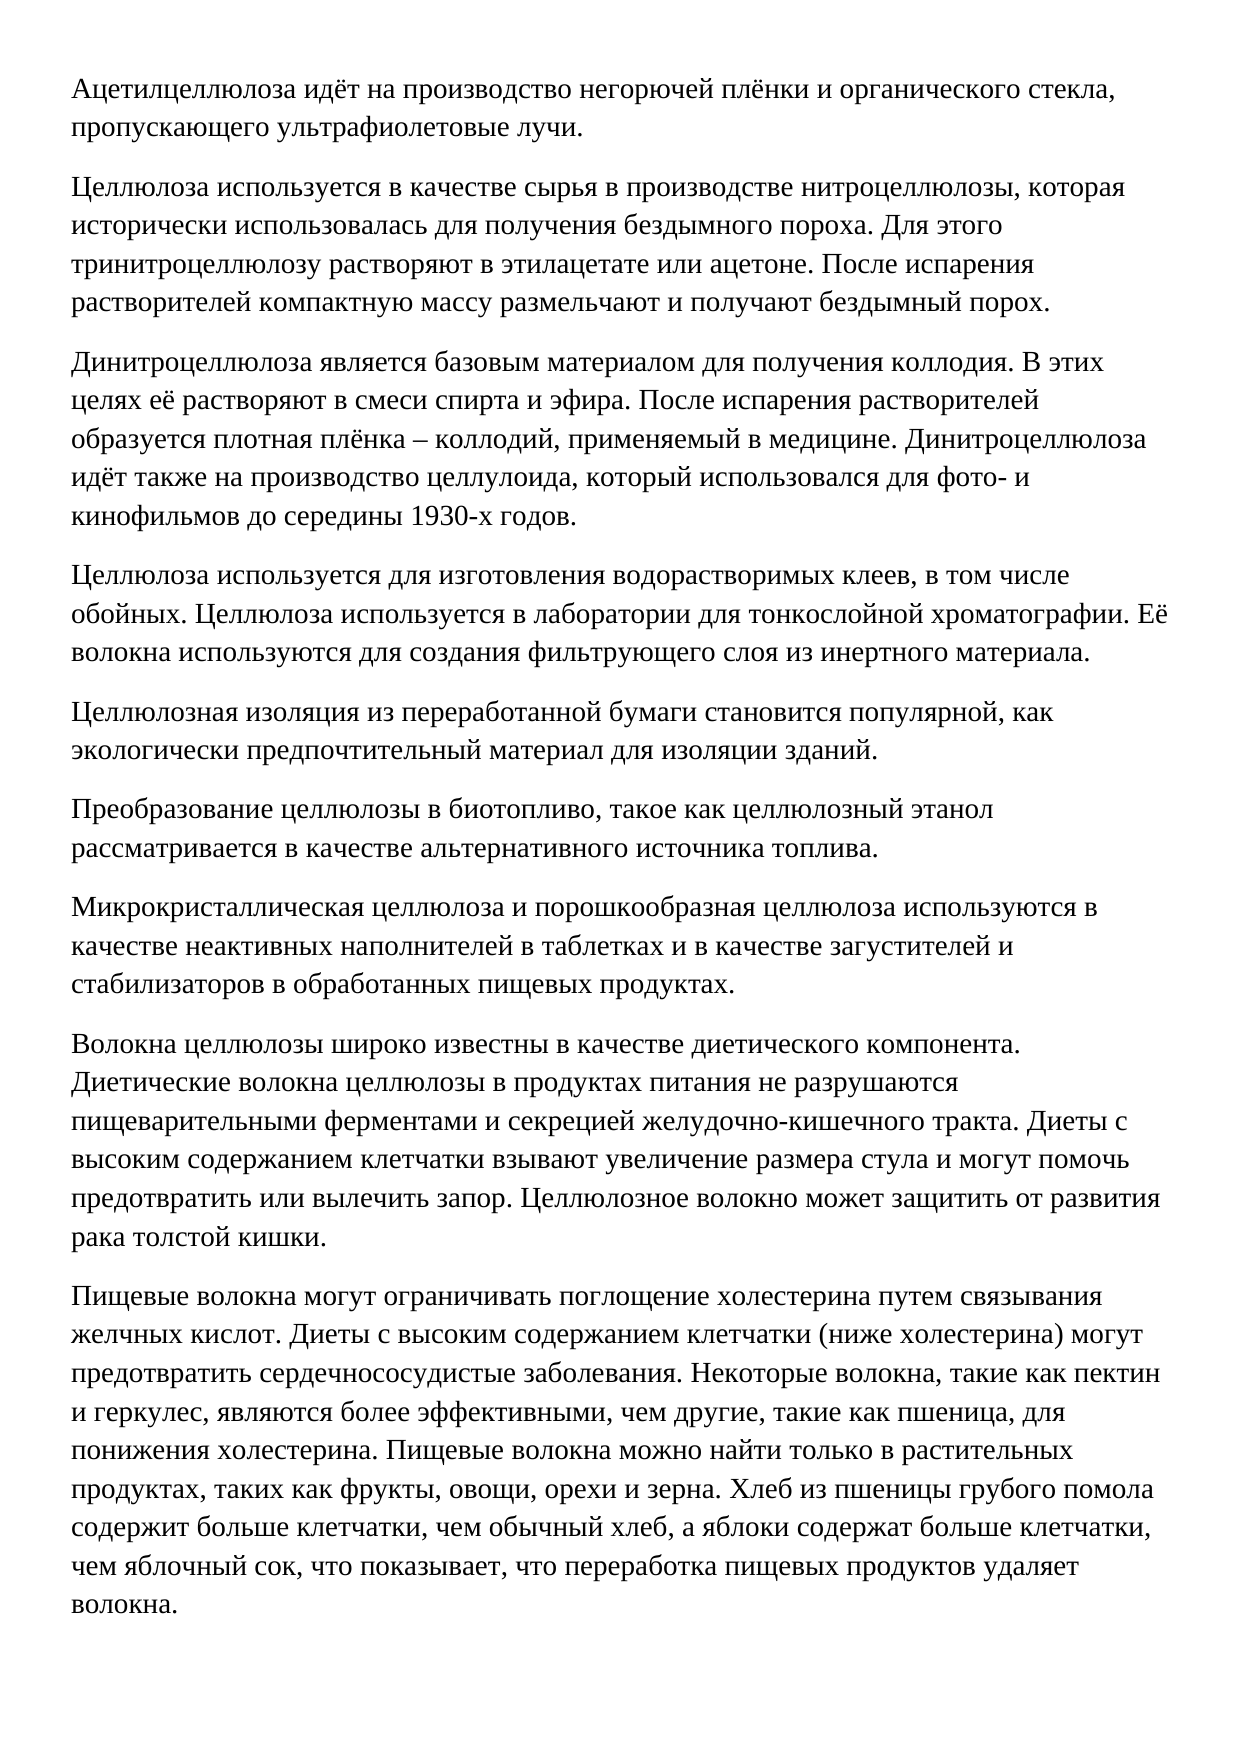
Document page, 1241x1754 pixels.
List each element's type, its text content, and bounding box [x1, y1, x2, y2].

text Пищевые волокна могут ограничивать поглощение холестерина путем связывания желчных кислот. Диеты с высоким содержанием клетчатки (ниже холестерина) могут предотвратить сердечнососудистые заболевания. Некоторые волокна, такие как пектин и геркулес, являются более эффективными, чем другие, такие как пшеница, для понижения холестерина. Пищевые волокна можно найти только в растительных продуктах, таких как фрукты, овощи, орехи и зерна. Хлеб из пшеницы грубого помола содержит больше клетчатки, чем обычный хлеб, а яблоки содержат больше клетчатки, чем яблочный сок, что показывает, что переработка пищевых продуктов удаляет волокна. [71, 1278, 1169, 1620]
text Динитроцеллюлоза является базовым материалом для получения коллодия. В этих целях её растворяют в смеси спирта и эфира. После испарения растворителей образуется плотная плёнка – коллодий, применяемый в медицине. Динитроцеллюлоза идёт также на производство целлулоида, который использовался для фото- и кинофильмов до середины 1930-х годов. [71, 344, 1169, 531]
text Целлюлоза используется для изготовления водорастворимых клеев, в том числе обойных. Целлюлоза используется в лаборатории для тонкослойной хроматографии. Её волокна используются для создания фильтрующего слоя из инертного материала. [71, 557, 1169, 668]
text Ацетилцеллюлоза идёт на производство негорючей плёнки и органического стекла, пропускающего ультрафиолетовые лучи. [71, 71, 1169, 143]
text Волокна целлюлозы широко известны в качестве диетического компонента. Диетические волокна целлюлозы в продуктах питания не разрушаются пищеварительными ферментами и секрецией желудочно-кишечного тракта. Диеты с высоким содержанием клетчатки взывают увеличение размера стула и могут помочь предотвратить или вылечить запор. Целлюлозное волокно может защитить от развития рака толстой кишки. [71, 1026, 1169, 1252]
text Преобразование целлюлозы в биотопливо, такое как целлюлозный этанол рассматривается в качестве альтернативного источника топлива. [71, 792, 1169, 864]
text Целлюлоза используется в качестве сырья в производстве нитроцеллюлозы, которая исторически использовалась для получения бездымного пороха. Для этого тринитроцеллюлозу растворяют в этилацетате или ацетоне. После испарения растворителей компактную массу размельчают и получают бездымный порох. [71, 169, 1169, 318]
text Микрокристаллическая целлюлоза и порошкообразная целлюлоза используются в качестве неактивных наполнителей в таблетках и в качестве загустителей и стабилизаторов в обработанных пищевых продуктах. [71, 889, 1169, 1000]
text Целлюлозная изоляция из переработанной бумаги становится популярной, как экологически предпочтительный материал для изоляции зданий. [71, 694, 1169, 766]
